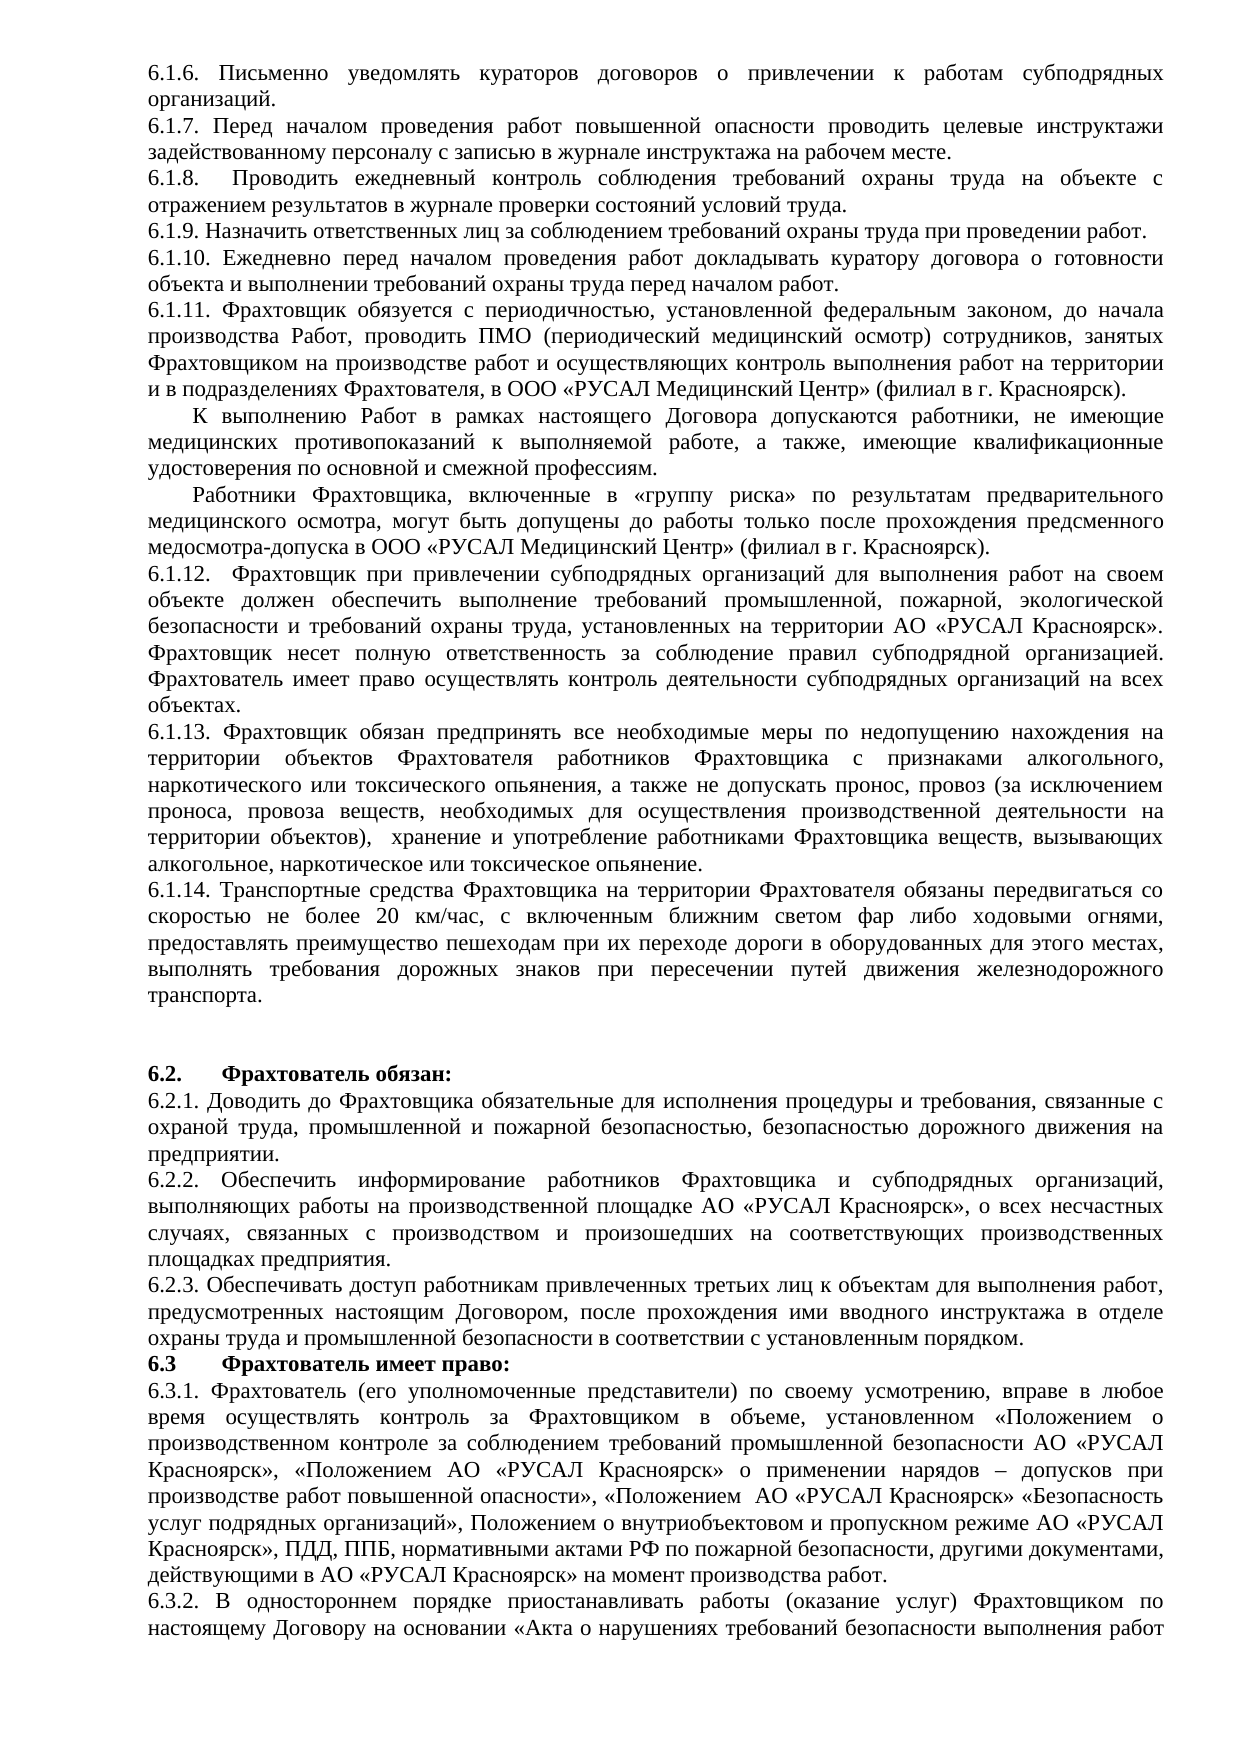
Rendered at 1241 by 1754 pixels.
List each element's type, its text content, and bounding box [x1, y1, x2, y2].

text Работники Фрахтовщика, включенные в «группу риска» по результатам предварительного медицинского осмотра, могут быть допущены до работы только после прохождения предсменного медосмотра-допуска в ООО «РУСАЛ Медицинский Центр» (филиал в г. Красноярск). [148, 481, 1165, 560]
text 6.1.14. Транспортные средства Фрахтовщика на территории Фрахтователя обязаны передвигаться со скоростью не более 20 км/час, с включенным ближним светом фар либо ходовыми огнями, предоставлять преимущество пешеходам при их переходе дороги в оборудованных для этого местах, выполнять требования дорожных знаков при пересечении путей движения железнодорожного транспорта. [148, 876, 1165, 1008]
text 6.1.11. Фрахтовщик обязуется с периодичностью, установленной федеральным законом, до начала производства Работ, проводить ПМО (периодический медицинский осмотр) сотрудников, занятых Фрахтовщиком на производстве работ и осуществляющих контроль выполнения работ на территории и в подразделениях Фрахтователя, в ООО «РУСАЛ Медицинский Центр» (филиал в г. Красноярск). [148, 296, 1165, 402]
text 6.1.9. Назначить ответственных лиц за соблюдением требований охраны труда при проведении работ. [148, 217, 1165, 243]
text 6.1.6. Письменно уведомлять кураторов договоров о привлечении к работам субподрядных организаций. [148, 59, 1165, 112]
text 6.1.7. Перед началом проведения работ повышенной опасности проводить целевые инструктажи задействованному персоналу с записью в журнале инструктажа на рабочем месте. [148, 112, 1165, 164]
text 6.1.12. Фрахтовщик при привлечении субподрядных организаций для выполнения работ на своем объекте должен обеспечить выполнение требований промышленной, пожарной, экологической безопасности и требований охраны труда, установленных на территории АО «РУСАЛ Красноярск». Фрахтовщик несет полную ответственность за соблюдение правил субподрядной организацией. Фрахтователь имеет право осуществлять контроль деятельности субподрядных организаций на всех объектах. [148, 560, 1165, 718]
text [148, 1588, 1165, 1640]
text 6.1.13. Фрахтовщик обязан предпринять все необходимые меры по недопущению нахождения на территории объектов Фрахтователя работников Фрахтовщика с признаками алкогольного, наркотического или токсического опьянения, а также не допускать пронос, провоз (за исключением проноса, провоза веществ, необходимых для осуществления производственной деятельности на территории объектов), хранение и употребление работниками Фрахтовщика веществ, вызывающих алкогольное, наркотическое или токсическое опьянение. [148, 718, 1165, 876]
text 6.1.10. Ежедневно перед началом проведения работ докладывать куратору договора о готовности объекта и выполнении требований охраны труда перед началом работ. [148, 243, 1165, 296]
text 6.2. Фрахтователь обязан: [148, 1061, 1165, 1087]
text 6.1.8. Проводить ежедневный контроль соблюдения требований охраны труда на объекте с отражением результатов в журнале проверки состояний условий труда. [148, 164, 1165, 217]
text 6.2.3. Обеспечивать доступ работникам привлеченных третьих лиц к объектам для выполнения работ, предусмотренных настоящим Договором, после прохождения ими вводного инструктажа в отделе охраны труда и промышленной безопасности в соответствии с установленным порядком. [148, 1271, 1165, 1350]
text К выполнению Работ в рамках настоящего Договора допускаются работники, не имеющие медицинских противопоказаний к выполняемой работе, а также, имеющие квалификационные удостоверения по основной и смежной профессиям. [148, 402, 1165, 481]
text 6.3 Фрахтователь имеет право: [148, 1350, 1165, 1377]
text 6.2.2. Обеспечить информирование работников Фрахтовщика и субподрядных организаций, выполняющих работы на производственной площадке АО «РУСАЛ Красноярск», о всех несчастных случаях, связанных с производством и произошедших на соответствующих производственных площадках предприятия. [148, 1166, 1165, 1271]
text 6.3.1. Фрахтователь (его уполномоченные представители) по своему усмотрению, вправе в любое время осуществлять контроль за Фрахтовщиком в объеме, установленном «Положением о производственном контроле за соблюдением требований промышленной безопасности АО «РУСАЛ Красноярск», «Положением АО «РУСАЛ Красноярск» о применении нарядов – допусков при производстве работ повышенной опасности», «Положением АО «РУСАЛ Красноярск» «Безопасность услуг подрядных организаций», Положением о внутриобъектовом и пропускном режиме АО «РУСАЛ Красноярск», ПДД, ППБ, нормативными актами РФ по пожарной безопасности, другими документами, действующими в АО «РУСАЛ Красноярск» на момент производства работ. [148, 1377, 1165, 1588]
text 6.2.1. Доводить до Фрахтовщика обязательные для исполнения процедуры и требования, связанные с охраной труда, промышленной и пожарной безопасностью, безопасностью дорожного движения на предприятии. [148, 1087, 1165, 1166]
